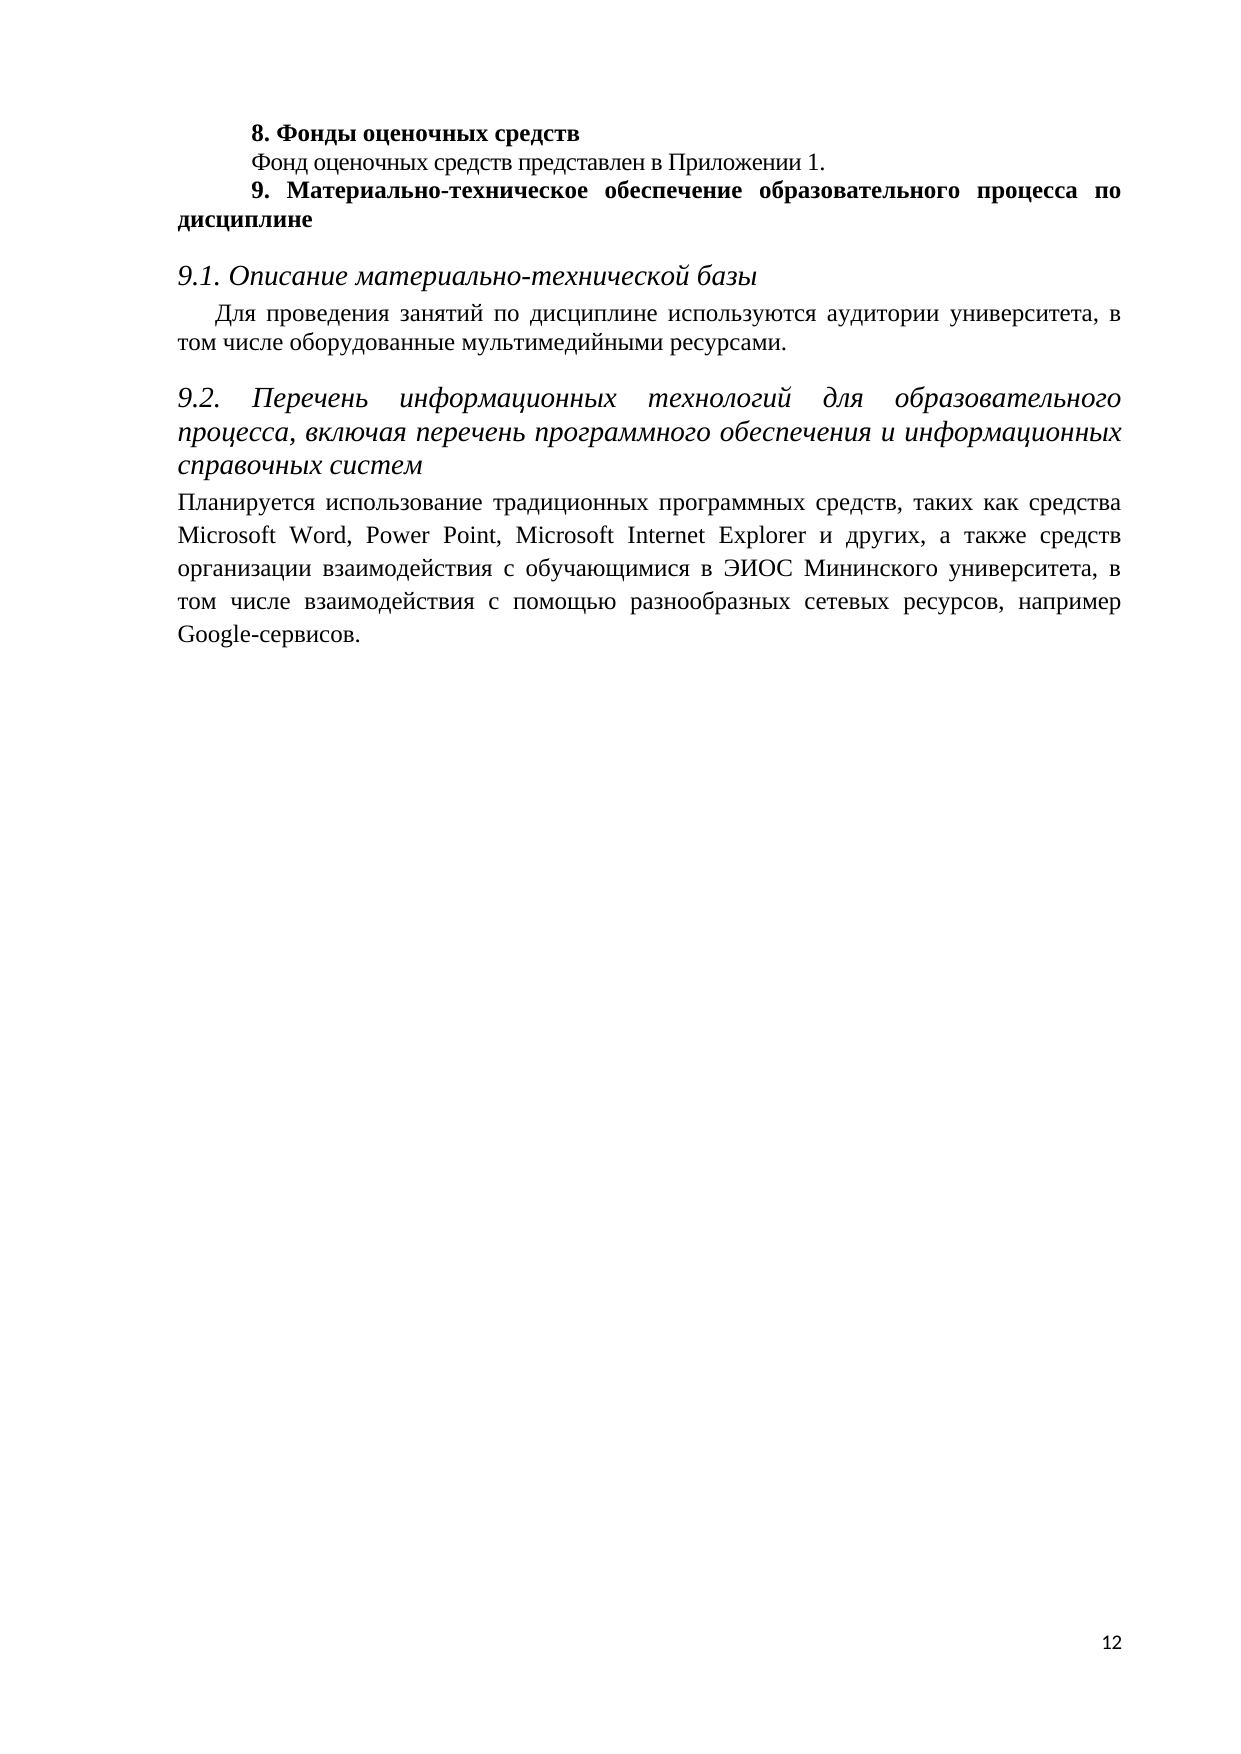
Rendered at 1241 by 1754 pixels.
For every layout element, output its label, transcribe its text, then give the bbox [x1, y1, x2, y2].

text Для проведения занятий по дисциплине используются аудитории университета, в том числе оборудованные мультимедийными ресурсами. [177, 298, 1122, 355]
subtitle 9.2. Перечень информационных технологий для образовательного процесса, включая перечень программного обеспечения и информационных справочных систем [177, 380, 1122, 481]
text Фонд оценочных средств представлен в Приложении 1. [177, 147, 1122, 176]
text 8. Фонды оценочных средств [177, 118, 1122, 147]
text 9. Материально-техническое обеспечение образовательного процесса по дисциплине [177, 176, 1122, 233]
text Планируется использование традиционных программных средств, таких как средства Microsoft Word, Power Point, Microsoft Internet Explorer и других, а также средств организации взаимодействия с обучающимися в ЭИОС Мининского университета, в том числе взаимодействия с помощью разнообразных сетевых ресурсов, например Google-сервисов. [177, 487, 1122, 648]
subtitle 9.1. Описание материально-технической базы [177, 258, 1122, 292]
